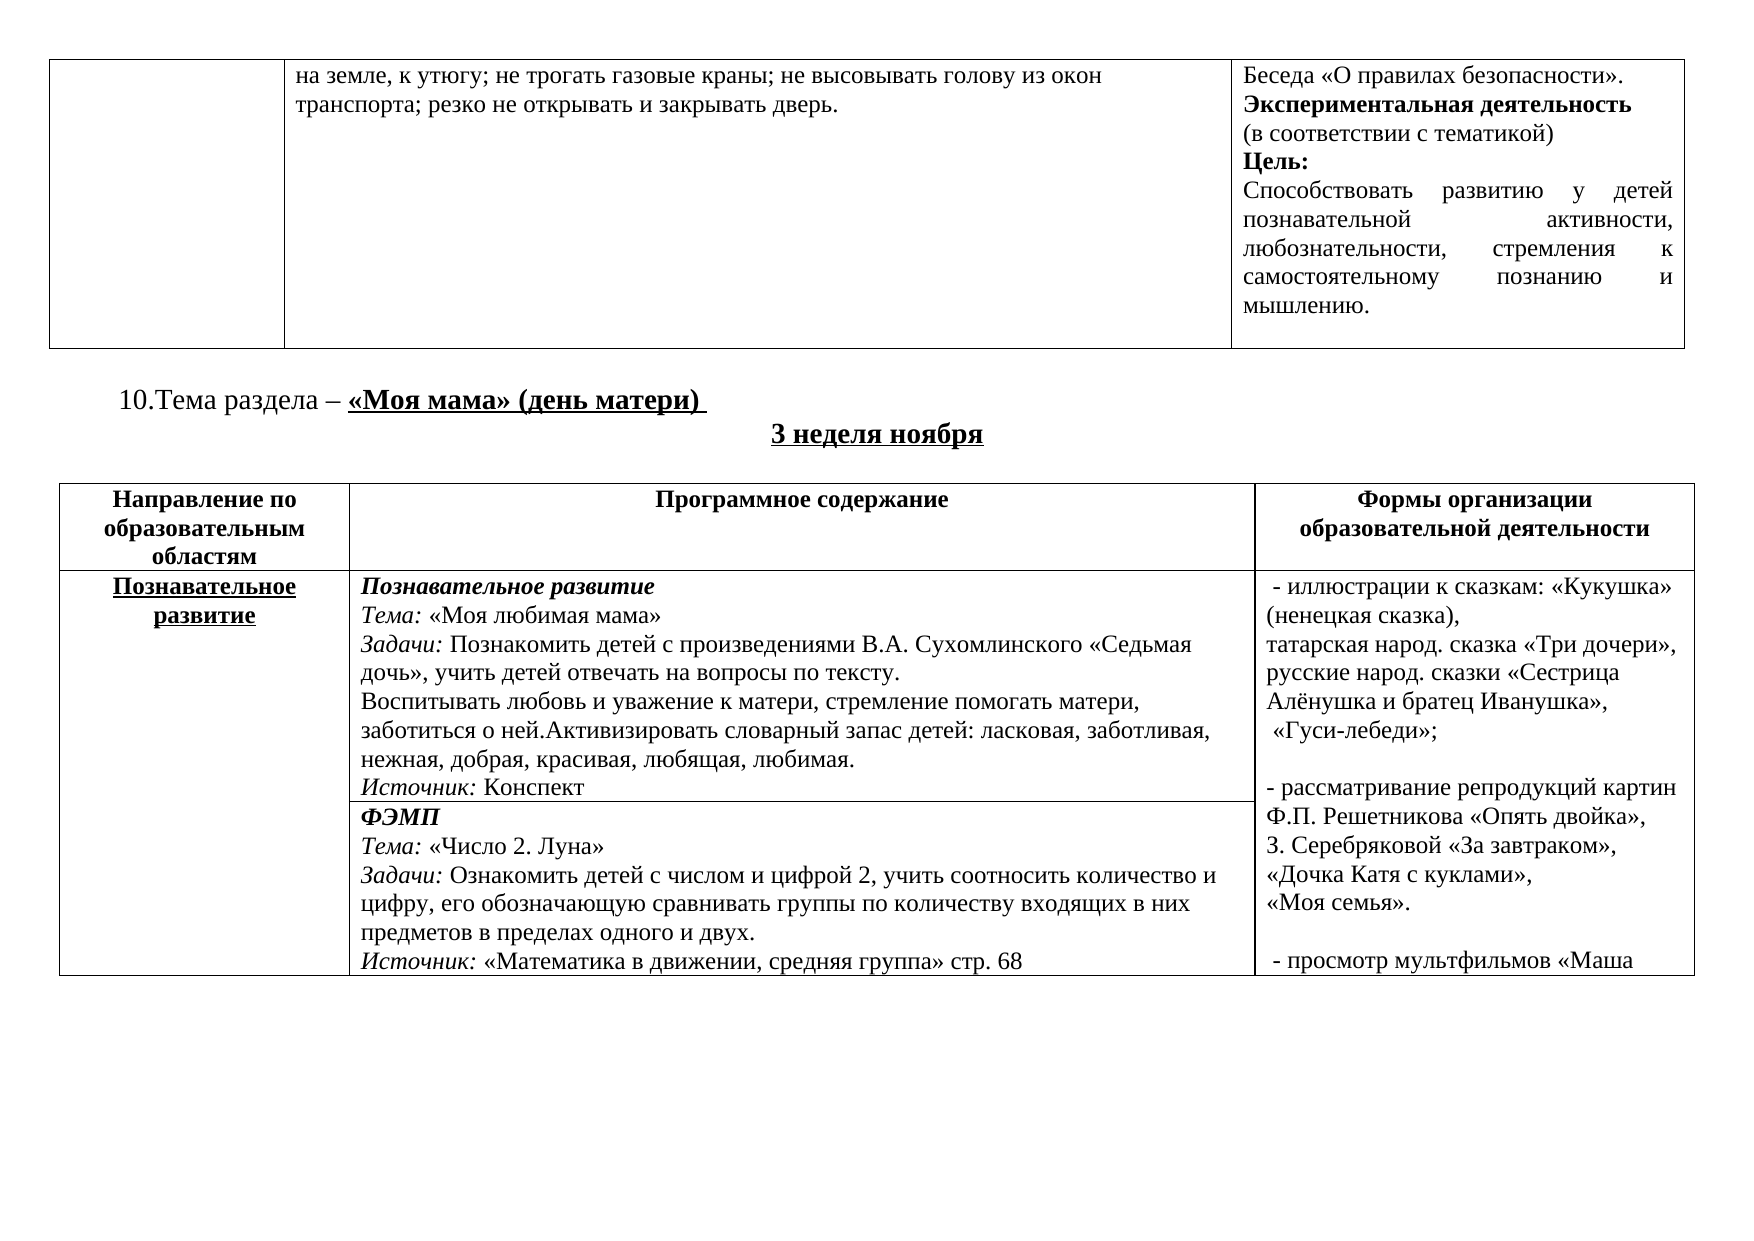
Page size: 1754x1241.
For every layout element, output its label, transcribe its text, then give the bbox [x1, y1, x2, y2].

table_cell - иллюстрации к сказкам: «Кукушка» (ненецкая сказка), татарская народ. сказка «Три дочери», русские народ. сказки «Сестрица Алёнушка и братец Иванушка», «Гуси-лебеди»; - рассматривание репродукций картин Ф.П. Решетникова «Опять двойка», З. Серебряковой «За завтраком», «Дочка Катя с куклами», «Моя семья». - просмотр мультфильмов «Маша больше не лентяйка», «Встречайте бабушку», «Самый маленький гном», «Непослушный медвежонок», «Разноцветная семейка», «Осторожно, обезьянки!», «Мама для мамонтёнка». - Чтение художественной литературы: Н. Носов «Заплатка», С. Капутикян «Машенька обедает» Е. Благининой "Посидим в тишине", В. Осеева «Волшебное слово», «Хорошее», «Сыновья», «Отомстила», В. Катаев «Цветик-семицветик» [1256, 571, 1694, 975]
table_cell ФЭМП Тема: «Число 2. Луна» Задачи: Ознакомить детей с числом и цифрой 2, учить соотносить количество и цифру, его обозначающую сравнивать группы по количеству входящих в них предметов в пределах одного и двух. Источник: «Математика в движении, средняя группа» стр. 68 [350, 802, 1254, 975]
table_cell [285, 60, 1231, 348]
text 10.Тема раздела – «Моя мама» (день матери) [118, 382, 1636, 416]
table_header Формы организации образовательной деятельности [1256, 484, 1694, 570]
text 3 неделя ноября [118, 416, 1636, 449]
table_cell Познавательное развитие Тема: «Моя любимая мама» Задачи: Познакомить детей с произведениями В.А. Сухомлинского «Седьмая дочь», учить детей отвечать на вопросы по тексту. Воспитывать любовь и уважение к матери, стремление помогать матери, заботиться о ней.Активизировать словарный запас детей: ласковая, заботливая, нежная, добрая, красивая, любящая, любимая. Источник: Конспект [350, 571, 1254, 801]
table_header Направление по образовательным областям [60, 484, 349, 570]
table_cell Познавательное развитие [60, 571, 349, 975]
table_header Программное содержание [350, 484, 1254, 570]
